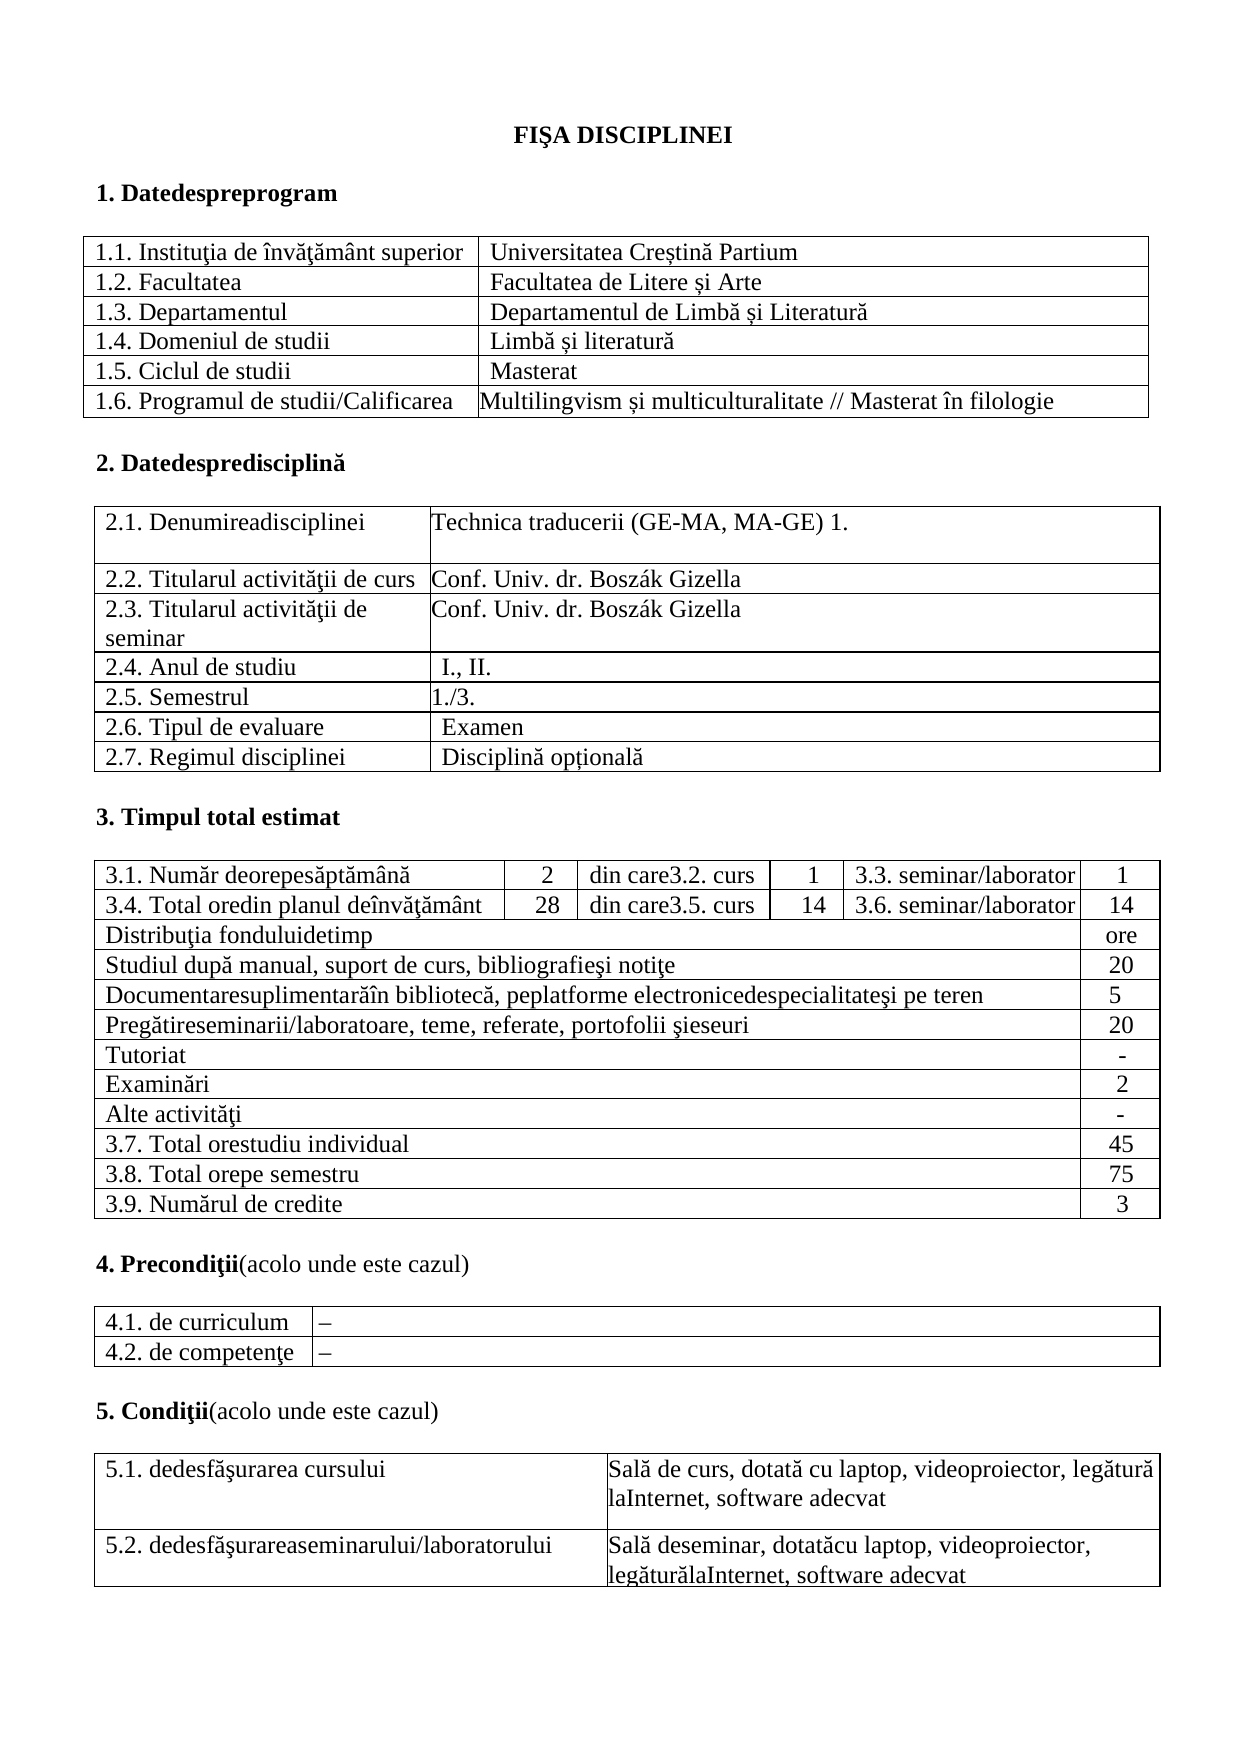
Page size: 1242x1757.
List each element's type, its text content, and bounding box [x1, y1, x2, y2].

table_cell Departamentul de Limbă și Literatură [479, 297, 1148, 325]
table_header Technica traducerii (GE-MA, MA-GE) 1. [431, 507, 1159, 563]
table_cell 45 [1081, 1129, 1159, 1158]
table_cell Distribuţia fonduluidetimp [95, 920, 1080, 949]
table_cell 2 [1081, 1070, 1159, 1098]
table_cell Documentaresuplimentarăîn bibliotecă, peplatforme electronicedespecialitateşi pe teren [95, 980, 1080, 1009]
table_cell 4.2. de competenţe [95, 1337, 312, 1366]
table_cell 75 [1081, 1159, 1159, 1188]
table_cell 3.4. Total oredin planul deînvăţământ [95, 890, 504, 919]
table_cell ore [1081, 920, 1159, 949]
table_header 3.1. Număr deorepesăptămână [95, 861, 504, 889]
table_cell Tutoriat [95, 1040, 1080, 1068]
table_header – [313, 1307, 1159, 1336]
table_cell - [1081, 1040, 1159, 1068]
table_cell – [313, 1337, 1159, 1366]
table_header 1.1. Instituţia de învăţământ superior [84, 237, 478, 266]
table_cell 5 [1081, 980, 1159, 1009]
table_cell Disciplină opțională [431, 742, 1159, 771]
table_header 3.3. seminar/laborator [844, 861, 1080, 889]
table_cell 2.3. Titularul activităţii de seminar [95, 594, 430, 651]
table_cell 1.4. Domeniul de studii [84, 326, 478, 355]
table_cell 20 [1081, 1010, 1159, 1039]
table_cell 3 [1081, 1189, 1159, 1218]
text 1. Datedespreprogram [96, 177, 1177, 207]
table_cell 3.7. Total orestudiu individual [95, 1129, 1080, 1158]
table_cell 20 [1081, 950, 1159, 979]
table_header din care3.2. curs [578, 861, 769, 889]
table_cell Pregătireseminarii/laboratoare, teme, referate, portofolii şieseuri [95, 1010, 1080, 1039]
table_cell 28 [505, 890, 577, 919]
table_cell Sală deseminar, dotatăcu laptop, videoproiector, legăturălaInternet, software adecvat [608, 1530, 1159, 1586]
table_cell 3.8. Total orepe semestru [95, 1159, 1080, 1188]
table_cell 2.7. Regimul disciplinei [95, 742, 430, 771]
table_cell 14 [1081, 890, 1159, 919]
table_cell Conf. Univ. dr. Boszák Gizella [431, 564, 1159, 593]
table_cell 14 [771, 890, 843, 919]
table_header Sală de curs, dotată cu laptop, videoproiector, legătură laInternet, software adecvat [608, 1454, 1159, 1529]
table_cell 1.3. Departamentul [84, 297, 478, 325]
table_cell 2.6. Tipul de evaluare [95, 713, 430, 741]
table_cell 1./3. [431, 683, 1159, 711]
table_cell 3.6. seminar/laborator [844, 890, 1080, 919]
table_cell Facultatea de Litere și Arte [479, 267, 1148, 296]
table_cell Examinări [95, 1070, 1080, 1098]
text 2. Datedespredisciplină [96, 447, 1177, 477]
text FIŞA DISCIPLINEI [508, 119, 738, 149]
table_cell Alte activităţi [95, 1099, 1080, 1128]
table_cell 1.5. Ciclul de studii [84, 356, 478, 385]
table_cell Limbă și literatură [479, 326, 1148, 355]
text 4. Precondiţii(acolo unde este cazul) [96, 1248, 1177, 1277]
table_cell 1.2. Facultatea [84, 267, 478, 296]
table_cell I., II. [431, 653, 1159, 681]
table_header 2.1. Denumireadisciplinei [95, 507, 430, 563]
text 5. Condiţii(acolo unde este cazul) [96, 1396, 1177, 1424]
table_cell Multilingvism și multiculturalitate // Masterat în filologie [479, 386, 1148, 417]
table_cell - [1081, 1099, 1159, 1128]
table_cell 3.9. Numărul de credite [95, 1189, 1080, 1218]
table_cell 1.6. Programul de studii/Calificarea [84, 386, 478, 417]
table_header 1 [771, 861, 843, 889]
table_cell Conf. Univ. dr. Boszák Gizella [431, 594, 1159, 651]
table_header 1 [1081, 861, 1159, 889]
table_header 4.1. de curriculum [95, 1307, 312, 1336]
table_cell Examen [431, 713, 1159, 741]
table_header 2 [505, 861, 577, 889]
table_cell din care3.5. curs [578, 890, 769, 919]
table_cell Masterat [479, 356, 1148, 385]
table_cell 2.2. Titularul activităţii de curs [95, 564, 430, 593]
table_header 5.1. dedesfăşurarea cursului [95, 1454, 607, 1529]
table_cell 2.5. Semestrul [95, 683, 430, 711]
table_cell Studiul după manual, suport de curs, bibliografieşi notiţe [95, 950, 1080, 979]
table_cell 5.2. dedesfăşurareaseminarului/laboratorului [95, 1530, 607, 1586]
table_cell 2.4. Anul de studiu [95, 653, 430, 681]
text 3. Timpul total estimat [96, 801, 1177, 831]
table_header Universitatea Creștină Partium [479, 237, 1148, 266]
